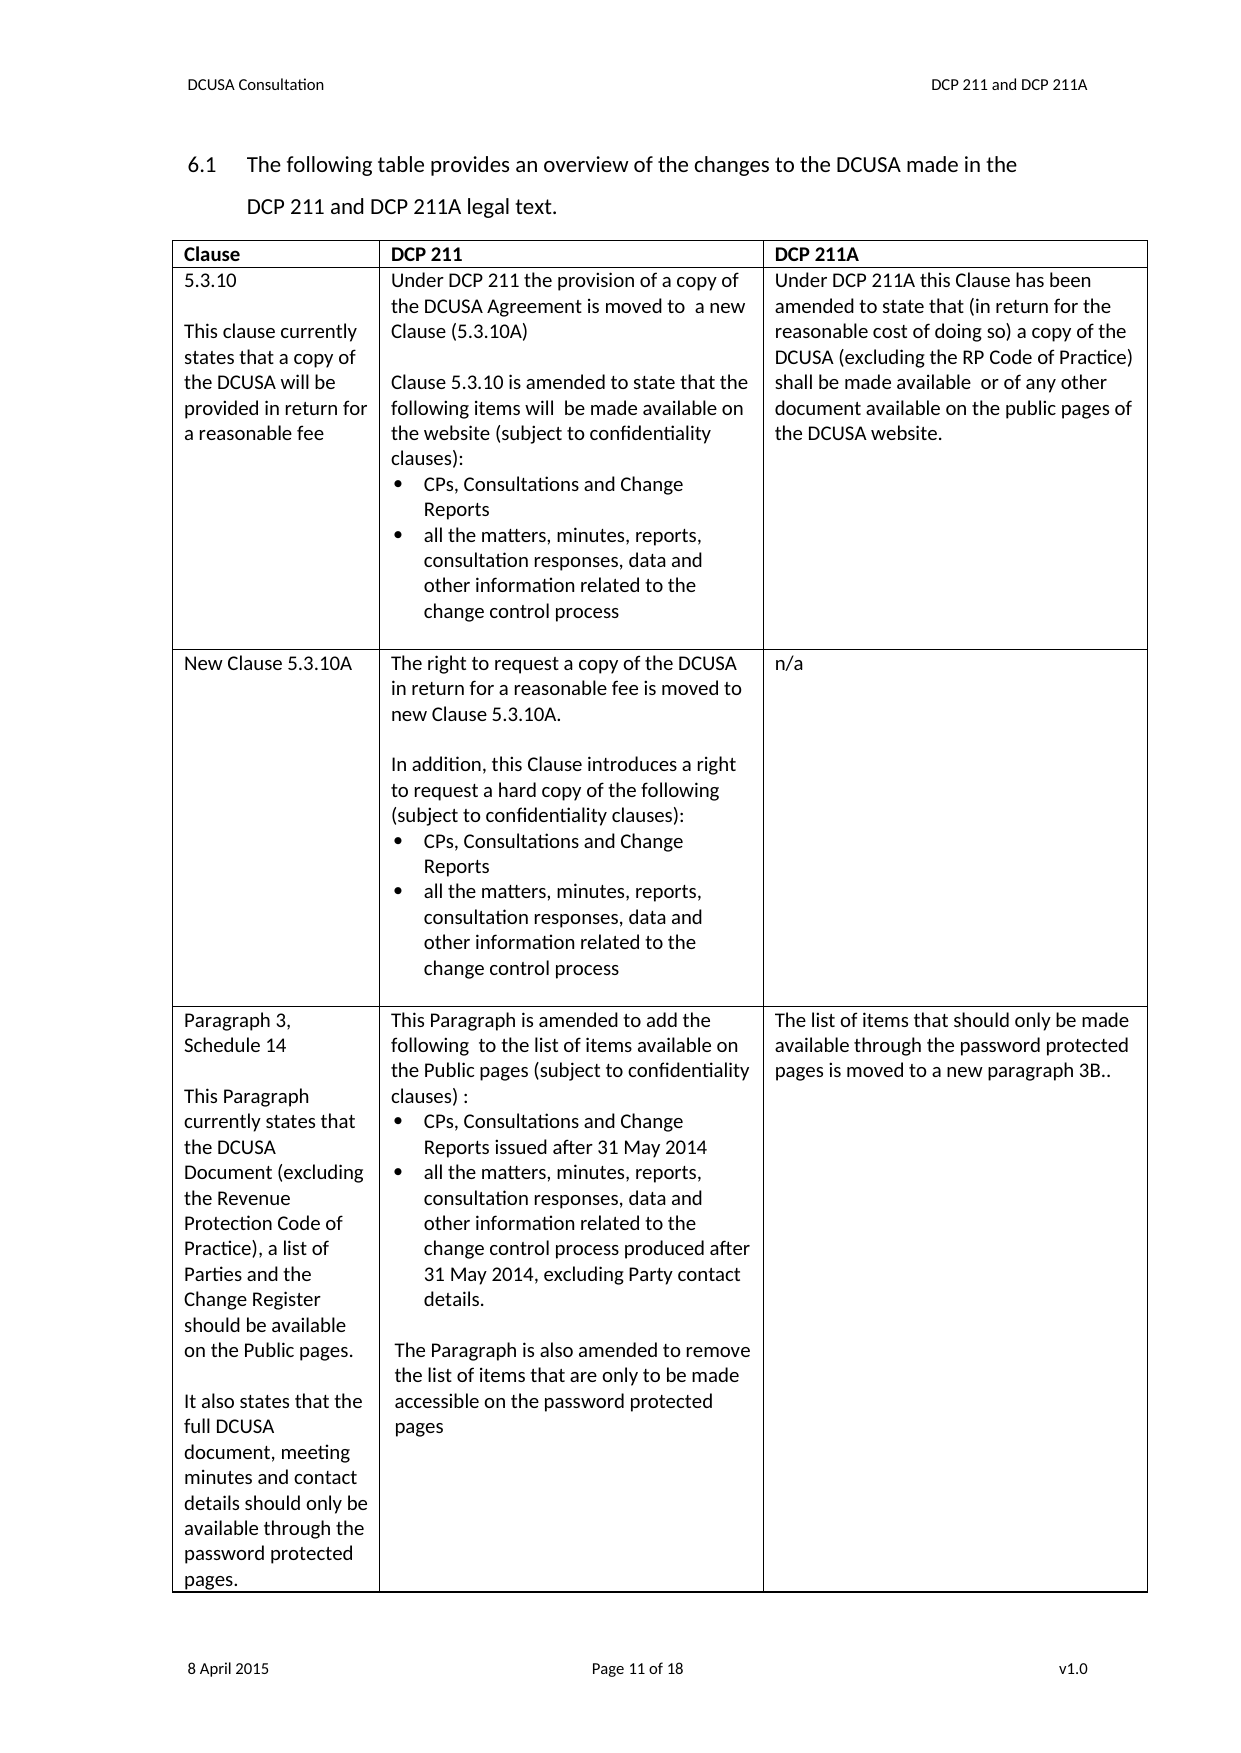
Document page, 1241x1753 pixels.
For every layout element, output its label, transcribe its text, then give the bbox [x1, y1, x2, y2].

table_header Clause [173, 241, 379, 267]
table_cell Under DCP 211 the provision of a copy of the DCUSA Agreement is moved to a new Clause (5.3.10A) Clause 5.3.10 is amended to state that the following items will be made available on the website (subject to confidentiality clauses): CPs, Consultations and Change Reports all the matters, minutes, reports, consultation responses, data and other information related to the change control process [380, 268, 763, 649]
table_cell 5.3.10 This clause currently states that a copy of the DCUSA will be provided in return for a reasonable fee [173, 268, 379, 649]
table_header DCP 211 [380, 241, 763, 267]
table_header DCP 211A [764, 241, 1147, 267]
table_cell n/a [764, 650, 1147, 1006]
table_cell The right to request a copy of the DCUSA in return for a reasonable fee is moved to new Clause 5.3.10A. In addition, this Clause introduces a right to request a hard copy of the following (subject to confidentiality clauses): CPs, Consultations and Change Reports all the matters, minutes, reports, consultation responses, data and other information related to the change control process [380, 650, 763, 1006]
table_cell Under DCP 211A this Clause has been amended to state that (in return for the reasonable cost of doing so) a copy of the DCUSA (excluding the RP Code of Practice) shall be made available or of any other document available on the public pages of the DCUSA website. [764, 268, 1147, 649]
table_cell New Clause 5.3.10A [173, 650, 379, 1006]
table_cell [764, 1007, 1147, 1591]
subtitle The following table provides an overview of the changes to the DCUSA made in the DCP 211 and DCP 211A legal text. [187, 150, 1053, 220]
